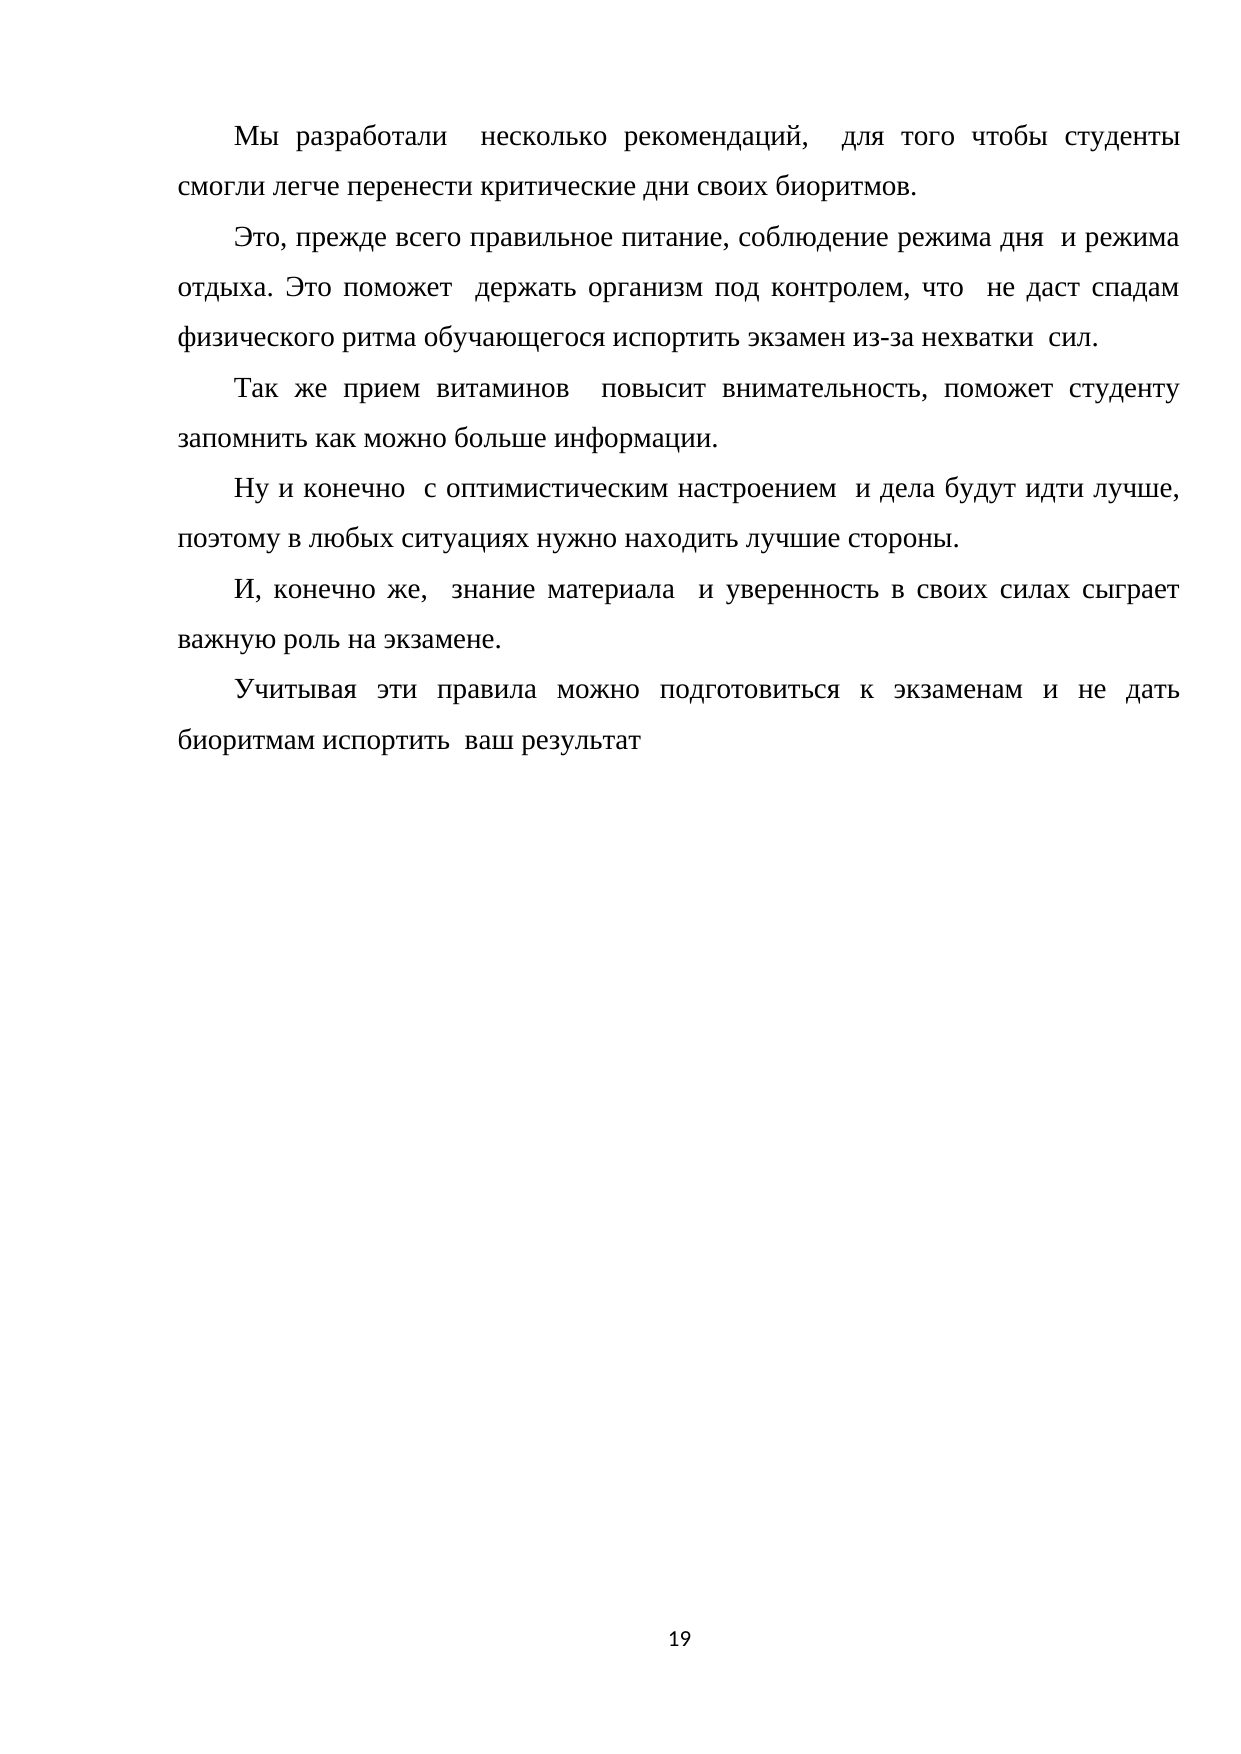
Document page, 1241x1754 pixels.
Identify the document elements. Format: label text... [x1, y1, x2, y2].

text Ну и конечно с оптимистическим настроением и дела будут идти лучше, поэтому в любых ситуациях нужно находить лучшие стороны. [177, 470, 1181, 554]
text Так же прием витаминов повысит внимательность, поможет студенту запомнить как можно больше информации. [177, 370, 1181, 453]
text Это, прежде всего правильное питание, соблюдение режима дня и режима отдыха. Это поможет держать организм под контролем, что не даст спадам физического ритма обучающегося испортить экзамен из-за нехватки сил. [177, 219, 1181, 353]
text Учитывая эти правила можно подготовиться к экзаменам и не дать биоритмам испортить ваш результат [177, 672, 1181, 755]
text И, конечно же, знание материала и уверенность в своих силах сыграет важную роль на экзамене. [177, 571, 1181, 655]
text Мы разработали несколько рекомендаций, для того чтобы студенты смогли легче перенести критические дни своих биоритмов. [177, 118, 1181, 202]
